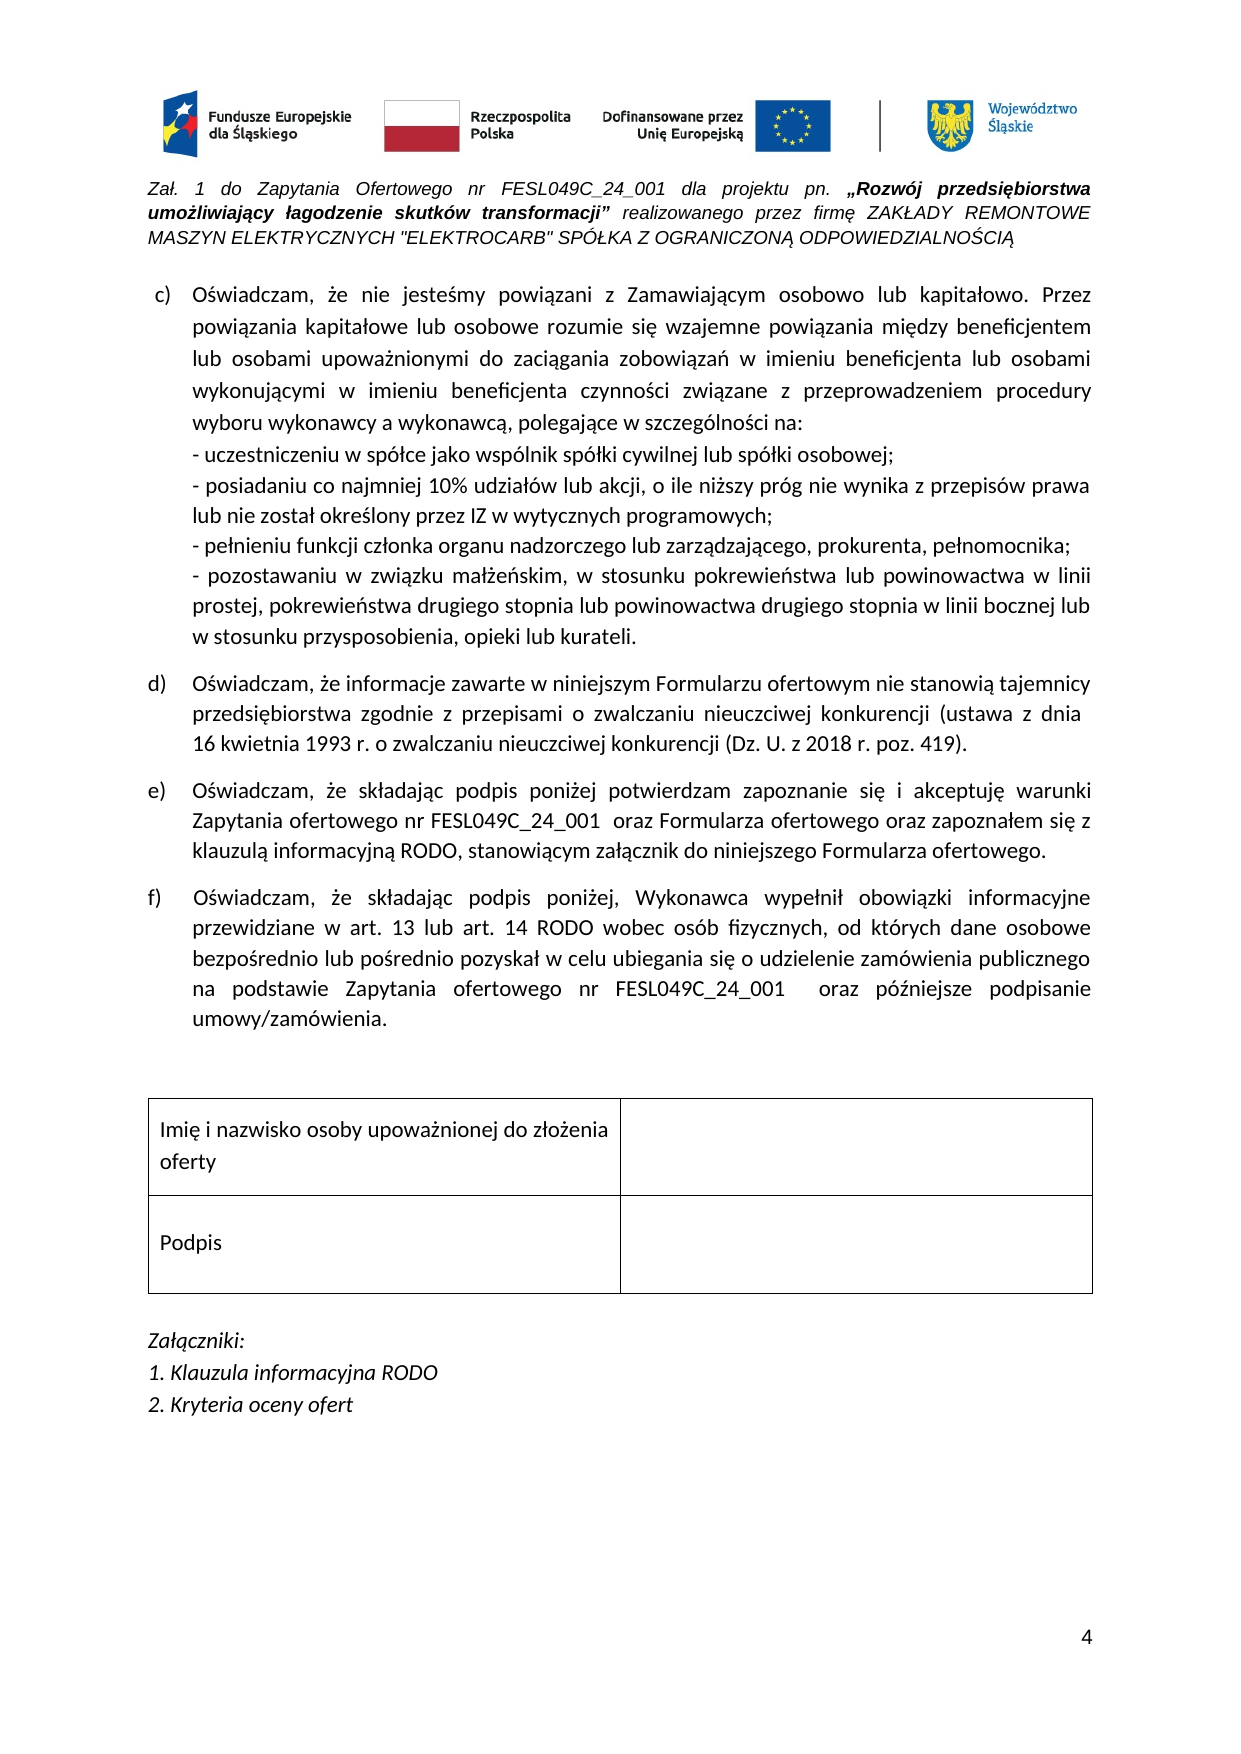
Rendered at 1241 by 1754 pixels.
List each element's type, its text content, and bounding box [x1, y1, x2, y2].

list - uczestniczeniu w spółce jako wspólnik spółki cywilnej lub spółki osobowej; [192, 441, 1093, 469]
text 2. Kryteria oceny ofert [148, 1390, 1093, 1418]
table_cell Podpis [149, 1196, 620, 1292]
text e) Oświadczam, że składając podpis poniżej potwierdzam zapoznanie się i akceptuję warunki Zapytania ofertowego nr FESL049C_24_001 oraz Formularza ofertowego oraz zapoznałem się z klauzulą informacyjną RODO, stanowiącym załącznik do niniejszego Formularza ofertowego. [148, 776, 1093, 864]
text f) Oświadczam, że składając podpis poniżej, Wykonawca wypełnił obowiązki informacyjne przewidziane w art. 13 lub art. 14 RODO wobec osób fizycznych, od których dane osobowe bezpośrednio lub pośrednio pozyskał w celu ubiegania się o udzielenie zamówienia publicznego na podstawie Zapytania ofertowego nr FESL049C_24_001 oraz późniejsze podpisanie umowy/zamówienia. [148, 883, 1093, 1032]
text d) Oświadczam, że informacje zawarte w niniejszym Formularzu ofertowym nie stanowią tajemnicy przedsiębiorstwa zgodnie z przepisami o zwalczaniu nieuczciwej konkurencji (ustawa z dnia 16 kwietnia 1993 r. o zwalczaniu nieuczciwej konkurencji (Dz. U. z 2018 r. poz. 419). [148, 669, 1093, 757]
table_cell [621, 1196, 1092, 1292]
text 1. Klauzula informacyjna RODO [148, 1358, 1093, 1386]
table_header [621, 1099, 1092, 1195]
list Oświadczam, że nie jesteśmy powiązani z Zamawiającym osobowo lub kapitałowo. Przez powiązania kapitałowe lub osobowe rozumie się wzajemne powiązania między beneficjentem lub osobami upoważnionymi do zaciągania zobowiązań w imieniu beneficjenta lub osobami wykonującymi w imieniu beneficjenta czynności związane z przeprowadzeniem procedury wyboru wykonawcy a wykonawcą, polegające w szczególności na: [154, 280, 1093, 436]
table_header Imię i nazwisko osoby upoważnionej do złożenia oferty [149, 1099, 620, 1195]
text Załączniki: [148, 1326, 1093, 1354]
list - pełnieniu funkcji członka organu nadzorczego lub zarządzającego, prokurenta, pełnomocnika; [192, 531, 1093, 559]
list - pozostawaniu w związku małżeńskim, w stosunku pokrewieństwa lub powinowactwa w linii prostej, pokrewieństwa drugiego stopnia lub powinowactwa drugiego stopnia w linii bocznej lub w stosunku przysposobienia, opieki lub kurateli. [192, 561, 1093, 650]
picture [147, 73, 1093, 174]
list - posiadaniu co najmniej 10% udziałów lub akcji, o ile niższy próg nie wynika z przepisów prawa lub nie został określony przez IZ w wytycznych programowych; [192, 471, 1093, 529]
